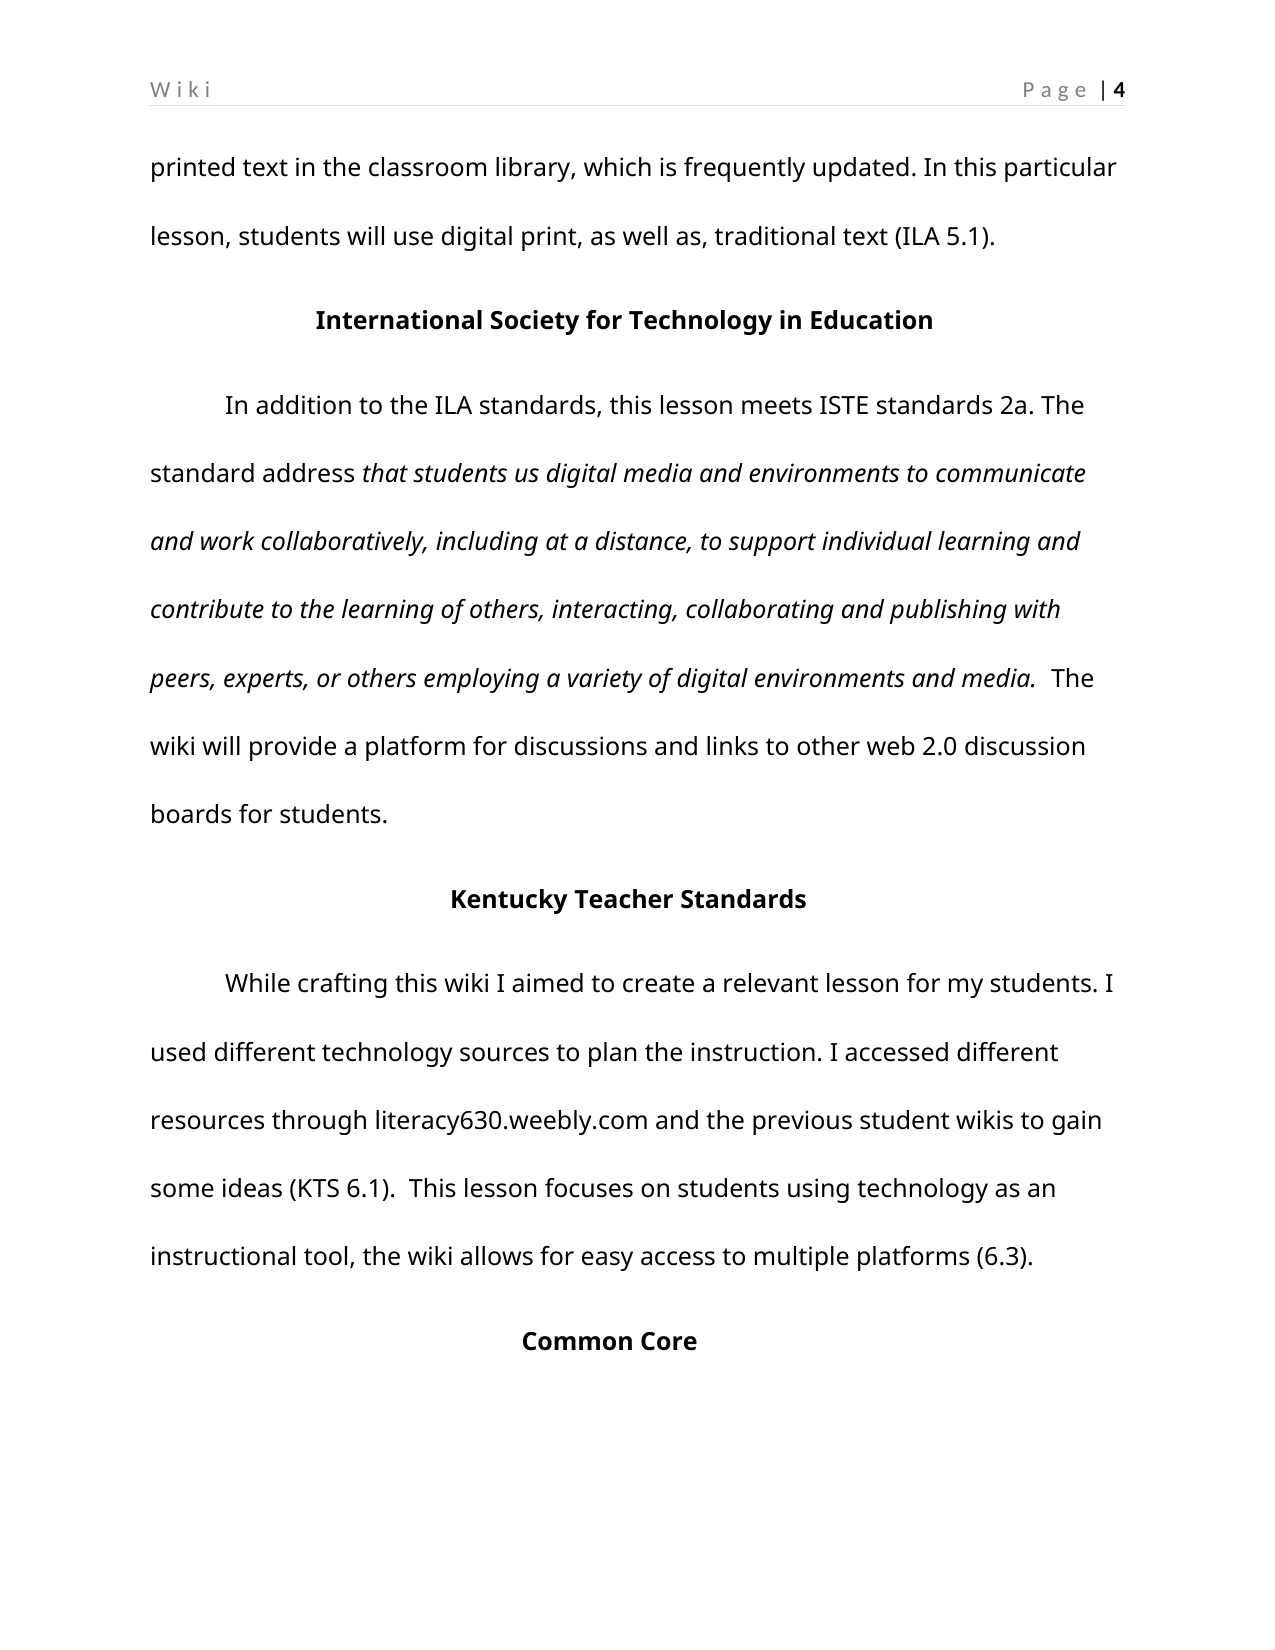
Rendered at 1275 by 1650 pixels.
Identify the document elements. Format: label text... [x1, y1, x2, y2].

text In addition to the ILA standards, this lesson meets ISTE standards 2a. The standard address that students us digital media and environments to communicate and work collaboratively, including at a distance, to support individual learning and contribute to the learning of others, interacting, collaborating and publishing with peers, experts, or others employing a variety of digital environments and media. The wiki will provide a platform for discussions and links to other web 2.0 discussion boards for students. [150, 388, 1125, 831]
text International Society for Technology in Education [150, 303, 1125, 337]
text Kentucky Teacher Standards [150, 881, 1125, 915]
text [150, 150, 1125, 252]
text Common Core [150, 1323, 1125, 1357]
text While crafting this wiki I aimed to create a relevant lesson for my students. I used different technology sources to plan the instruction. I accessed different resources through literacy630.weebly.com and the previous student wikis to gain some ideas (KTS 6.1). This lesson focuses on students using technology as an instructional tool, the wiki allows for easy access to multiple platforms (6.3). [150, 966, 1125, 1273]
